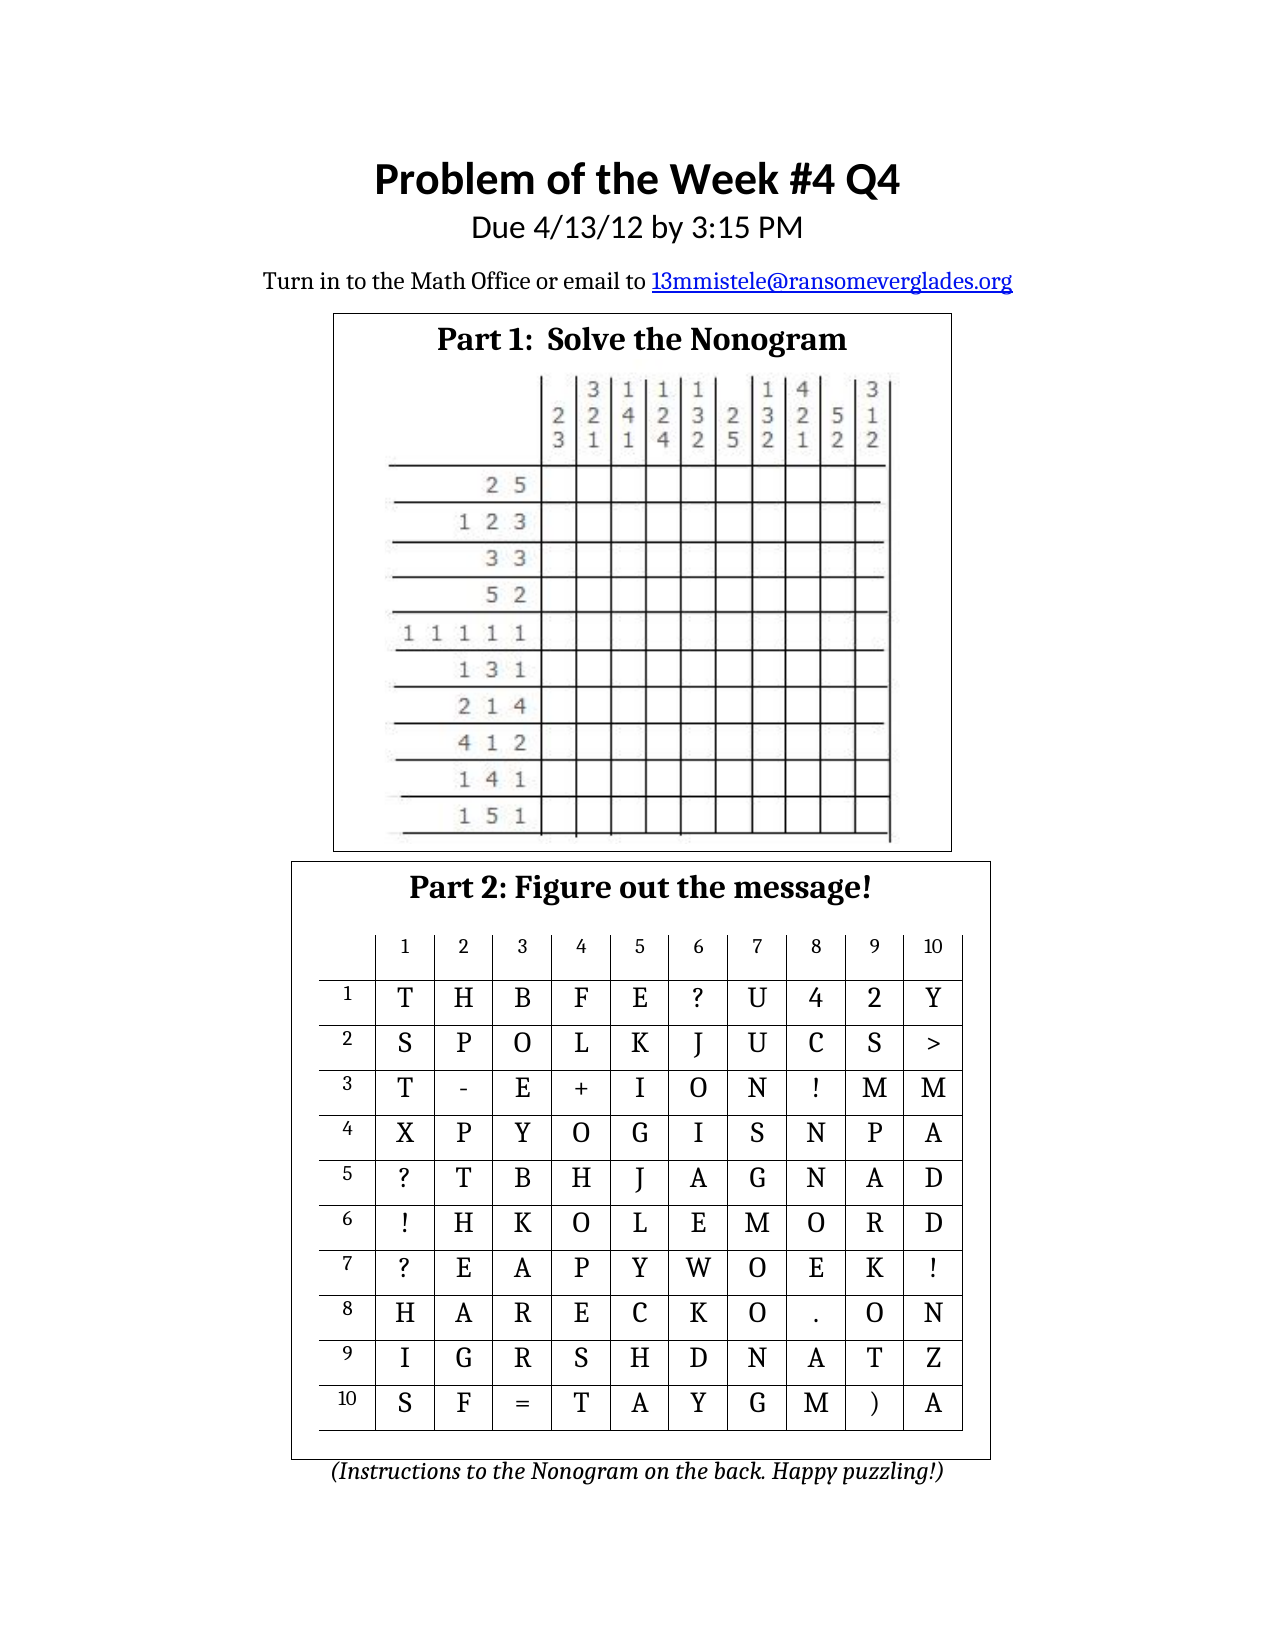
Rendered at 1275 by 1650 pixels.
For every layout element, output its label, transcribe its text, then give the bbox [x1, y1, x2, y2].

picture [384, 359, 900, 844]
text Problem of the Week #4 Q4 [187, 150, 1087, 206]
text Due 4/13/12 by 3:15 PM [187, 206, 1087, 247]
text Turn in to the Math Office or email to 13mmistele@ransomeverglades.org [187, 267, 1087, 296]
text (Instructions to the Nonogram on the back. Happy puzzling!) [187, 1457, 1087, 1486]
